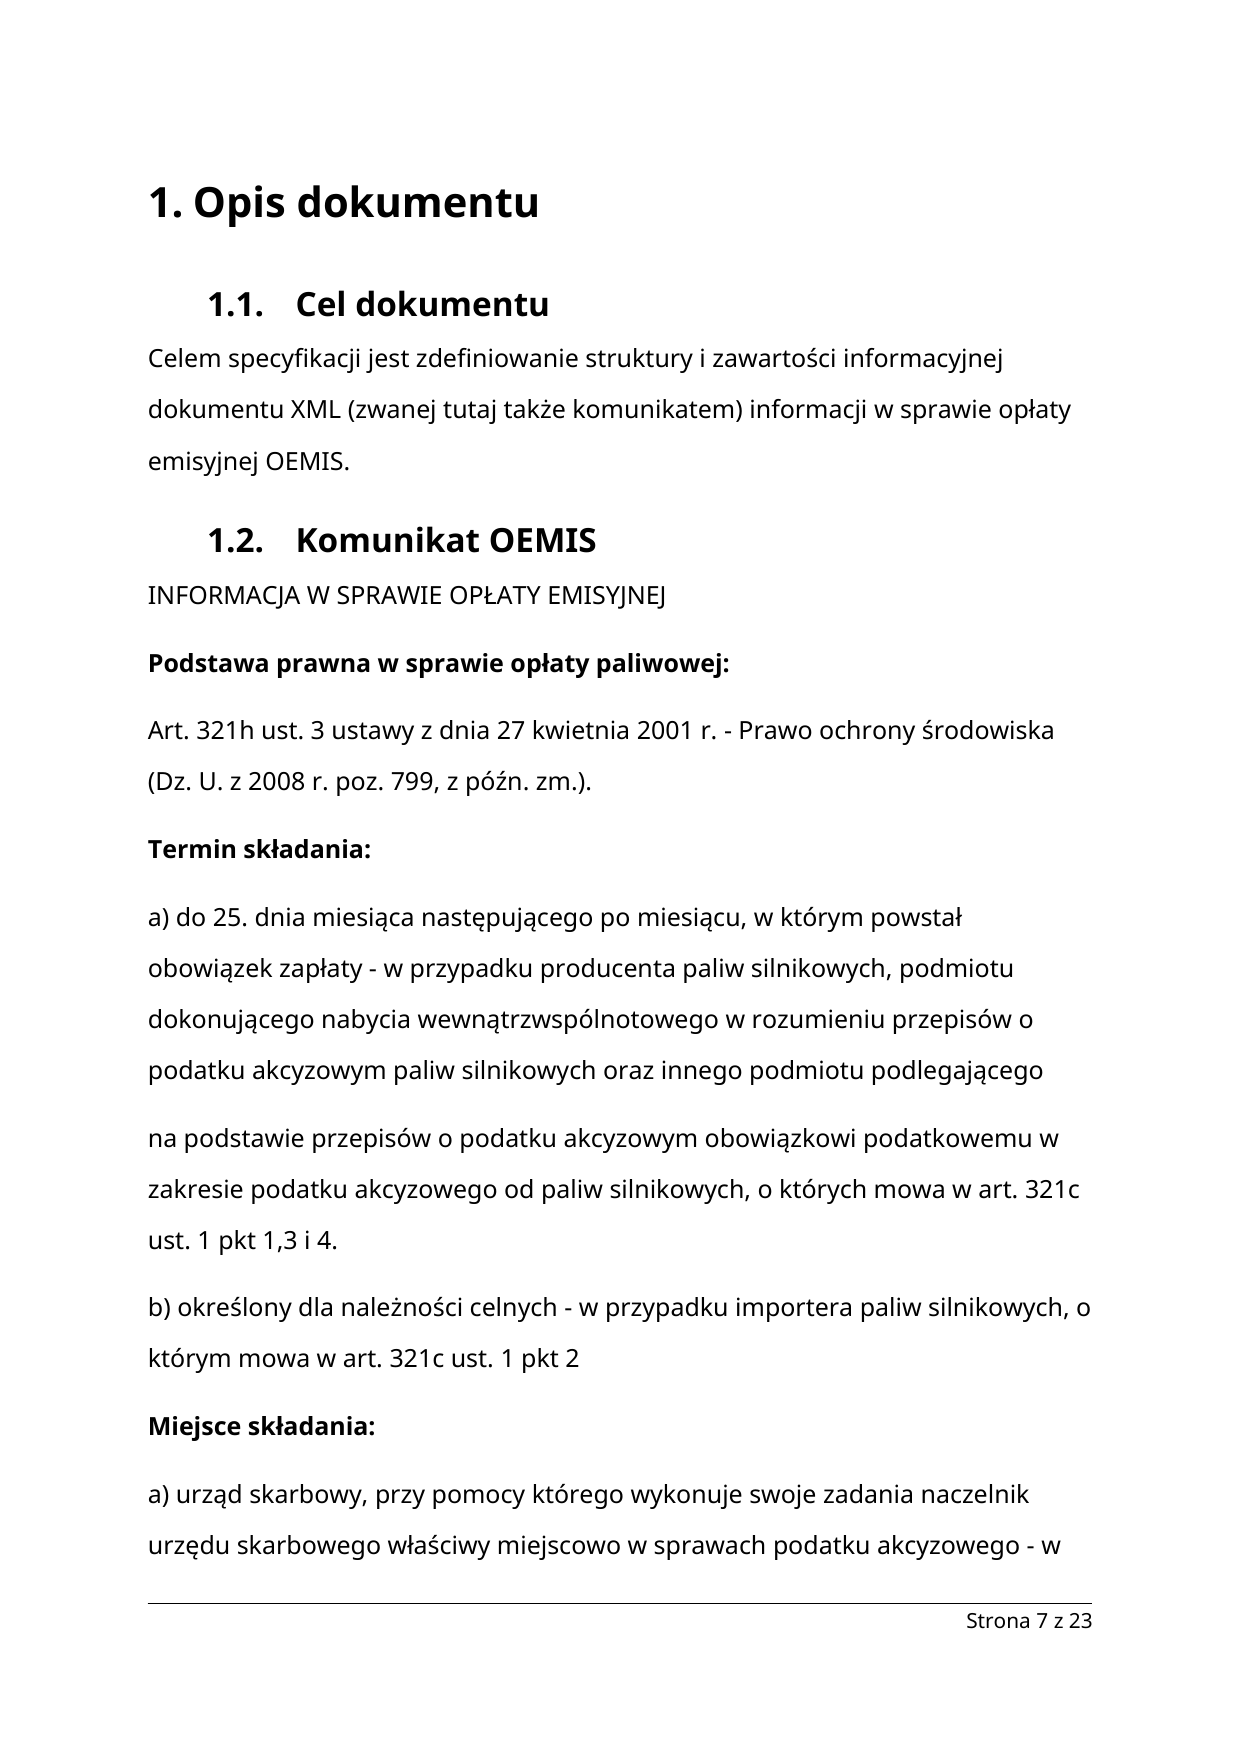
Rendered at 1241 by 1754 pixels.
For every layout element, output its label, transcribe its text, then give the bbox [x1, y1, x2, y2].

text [148, 1477, 1092, 1562]
subtitle Cel dokumentu [207, 283, 1092, 324]
subtitle Komunikat OEMIS [207, 519, 1092, 561]
text Miejsce składania: [148, 1409, 1092, 1443]
text Podstawa prawna w sprawie opłaty paliwowej: [148, 645, 1092, 679]
text na podstawie przepisów o podatku akcyzowym obowiązkowi podatkowemu w zakresie podatku akcyzowego od paliw silnikowych, o których mowa w art. 321c ust. 1 pkt 1,3 i 4. [148, 1120, 1092, 1256]
text a) do 25. dnia miesiąca następującego po miesiącu, w którym powstał obowiązek zapłaty - w przypadku producenta paliw silnikowych, podmiotu dokonującego nabycia wewnątrzwspólnotowego w rozumieniu przepisów o podatku akcyzowym paliw silnikowych oraz innego podmiotu podlegającego [148, 899, 1092, 1087]
text Termin składania: [148, 832, 1092, 866]
text b) określony dla należności celnych - w przypadku importera paliw silnikowych, o którym mowa w art. 321c ust. 1 pkt 2 [148, 1290, 1092, 1375]
text Celem specyfikacji jest zdefiniowanie struktury i zawartości informacyjnej dokumentu XML (zwanej tutaj także komunikatem) informacji w sprawie opłaty emisyjnej OEMIS. [148, 341, 1092, 477]
text INFORMACJA W SPRAWIE OPŁATY EMISYJNEJ [148, 578, 1092, 612]
subtitle Opis dokumentu [148, 173, 1092, 229]
text Art. 321h ust. 3 ustawy z dnia 27 kwietnia 2001 r. - Prawo ochrony środowiska (Dz. U. z 2008 r. poz. 799, z późn. zm.). [148, 713, 1092, 798]
